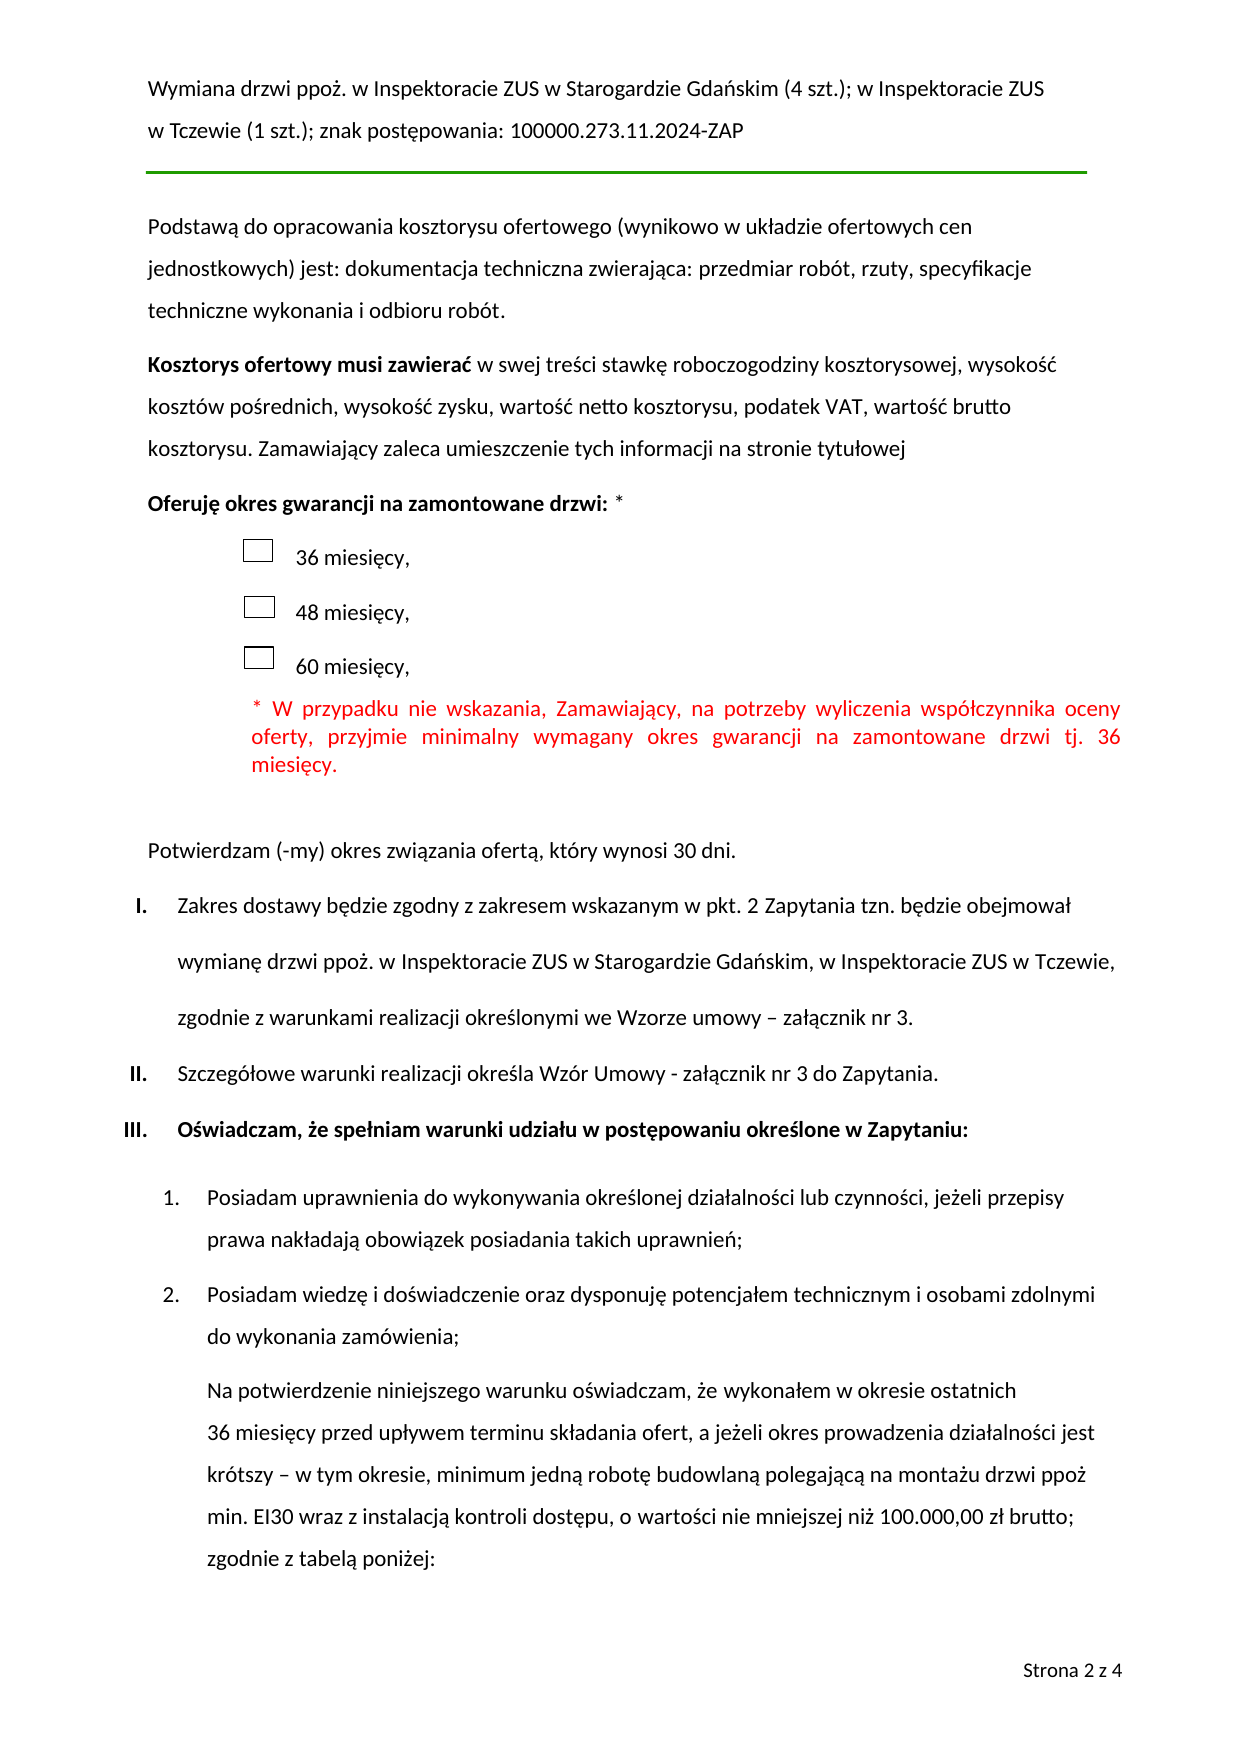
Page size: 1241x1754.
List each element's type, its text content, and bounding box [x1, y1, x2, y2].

text 60 miesięcy, [251, 652, 1122, 680]
list Oświadczam, że spełniam warunki udziału w postępowaniu określone w Zapytaniu: [148, 1115, 1122, 1143]
list Szczegółowe warunki realizacji określa Wzór Umowy - załącznik nr 3 do Zapytania. [148, 1059, 1122, 1087]
text 36 miesięcy, [251, 543, 1122, 571]
text Kosztorys ofertowy musi zawierać w swej treści stawkę roboczogodziny kosztorysowej, wysokość kosztów pośrednich, wysokość zysku, wartość netto kosztorysu, podatek VAT, wartość brutto kosztorysu. Zamawiający zaleca umieszczenie tych informacji na stronie tytułowej [148, 350, 1122, 462]
text 48 miesięcy, [251, 598, 1122, 626]
text Potwierdzam (-my) okres związania ofertą, który wynosi 30 dni. [148, 836, 1122, 864]
text Podstawą do opracowania kosztorysu ofertowego (wynikowo w układzie ofertowych cen jednostkowych) jest: dokumentacja techniczna zwierająca: przedmiar robót, rzuty, specyfikacje techniczne wykonania i odbioru robót. [148, 212, 1122, 324]
text * W przypadku nie wskazania, Zamawiający, na potrzeby wyliczenia współczynnika oceny oferty, przyjmie minimalny wymagany okres gwarancji na zamontowane drzwi tj. 36 miesięcy. [251, 694, 1122, 778]
list Posiadam uprawnienia do wykonywania określonej działalności lub czynności, jeżeli przepisy prawa nakładają obowiązek posiadania takich uprawnień; [162, 1183, 1122, 1253]
list Posiadam wiedzę i doświadczenie oraz dysponuję potencjałem technicznym i osobami zdolnymi do wykonania zamówienia; [162, 1280, 1122, 1350]
text Na potwierdzenie niniejszego warunku oświadczam, że wykonałem w okresie ostatnich 36 miesięcy przed upływem terminu składania ofert, a jeżeli okres prowadzenia działalności jest krótszy – w tym okresie, minimum jedną robotę budowlaną polegającą na montażu drzwi ppoż min. EI30 wraz z instalacją kontroli dostępu, o wartości nie mniejszej niż 100.000,00 zł brutto; [207, 1376, 1122, 1530]
list Zakres dostawy będzie zgodny z zakresem wskazanym w pkt. 2 Zapytania tzn. będzie obejmował wymianę drzwi ppoż. w Inspektoracie ZUS w Starogardzie Gdańskim, w Inspektoracie ZUS w Tczewie, zgodnie z warunkami realizacji określonymi we Wzorze umowy – załącznik nr 3. [148, 891, 1122, 1031]
text zgodnie z tabelą poniżej: [207, 1544, 1122, 1572]
list Oferuję okres gwarancji na zamontowane drzwi: * [148, 489, 1122, 517]
